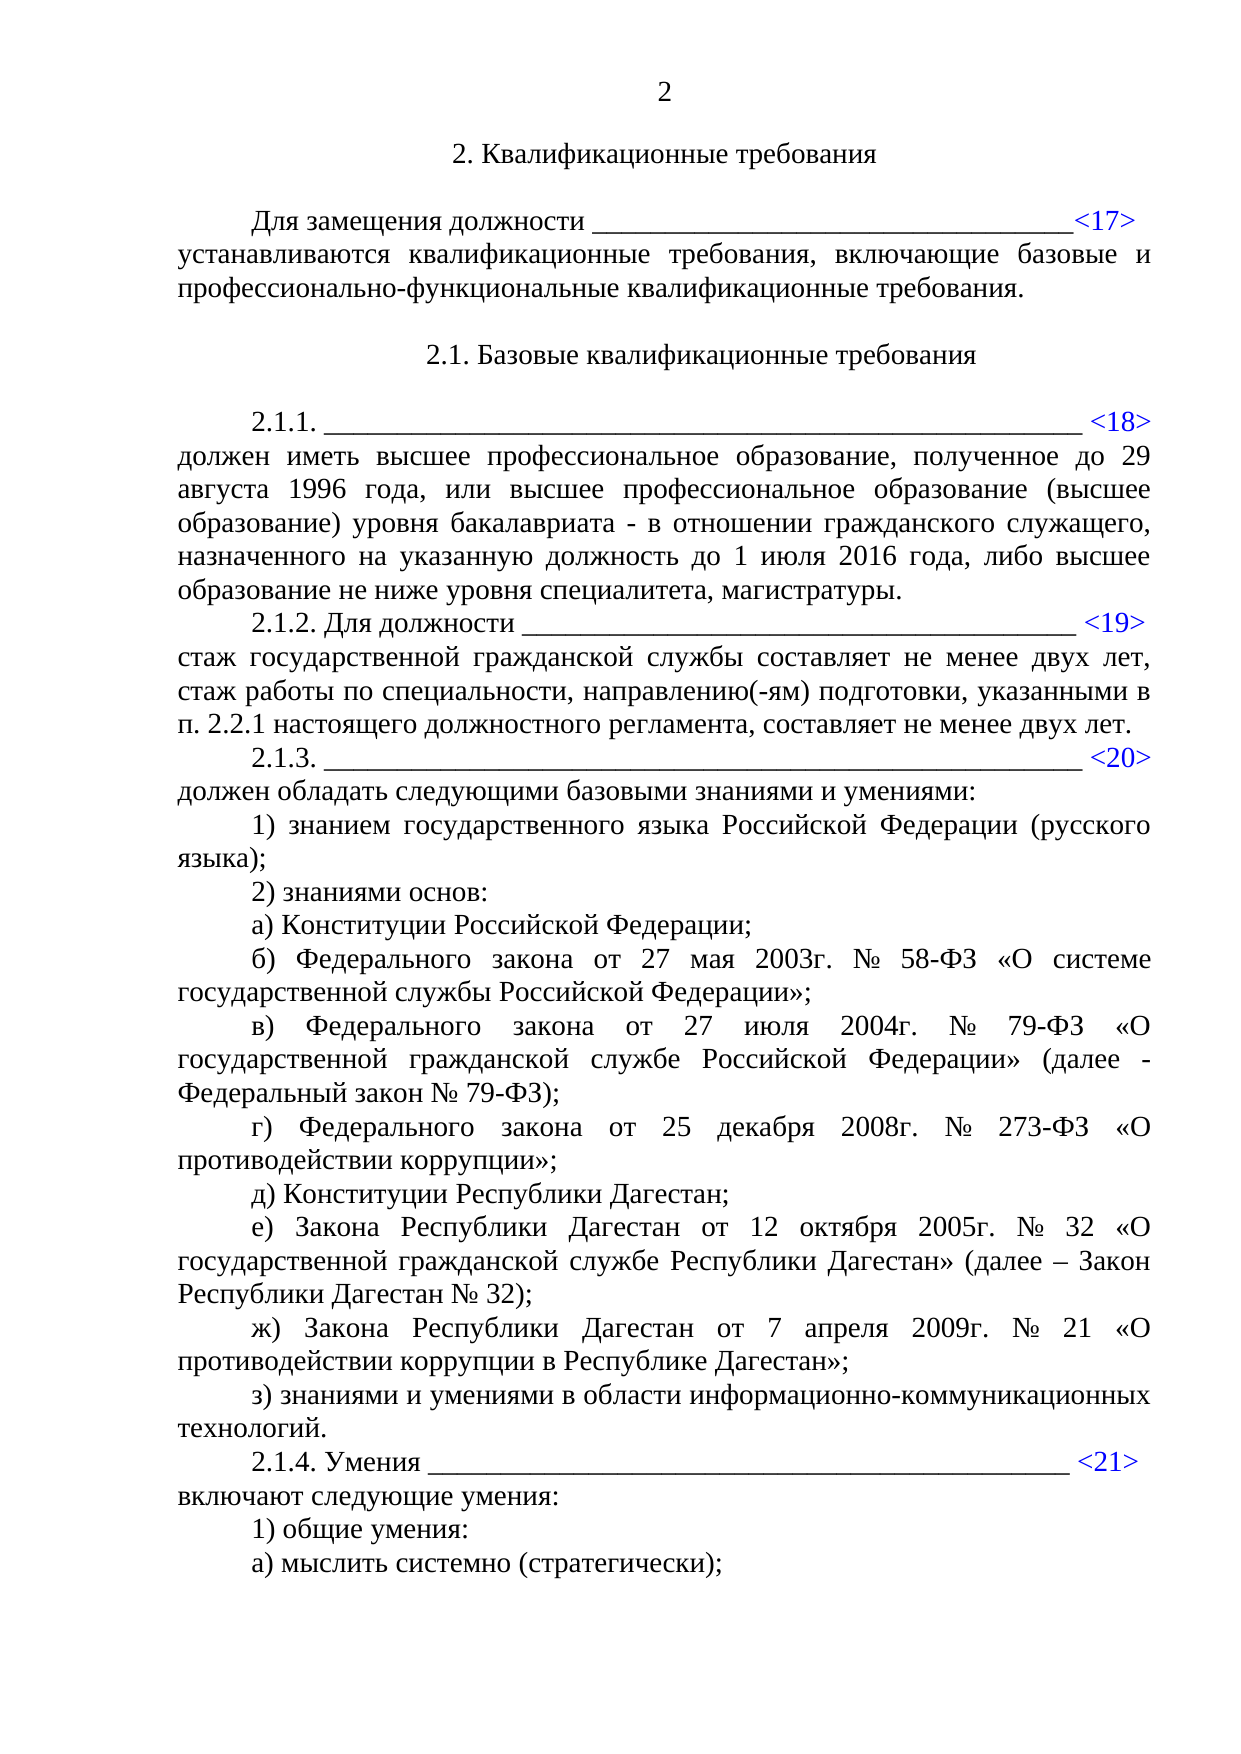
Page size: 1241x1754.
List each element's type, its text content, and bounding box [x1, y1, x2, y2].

text д) Конституции Республики Дагестан; [177, 1176, 1152, 1209]
text б) Федерального закона от 27 мая 2003г. № 58-ФЗ «О системе государственной службы Российской Федерации»; [177, 941, 1152, 1008]
text 2. Квалификационные требования [177, 136, 1152, 169]
text стаж государственной гражданской службы составляет не менее двух лет, стаж работы по специальности, направлению(-ям) подготовки, указанными в п. 2.2.1 настоящего должностного регламента, составляет не менее двух лет. [177, 639, 1152, 740]
text включают следующие умения: [177, 1478, 1152, 1511]
text 2.1.4. Умения ____________________________________________ <21> [177, 1444, 1152, 1478]
text 2.1.2. Для должности ______________________________________ <19> [177, 606, 1152, 639]
text устанавливаются квалификационные требования, включающие базовые и профессионально-функциональные квалификационные требования. [177, 237, 1152, 304]
text ж) Закона Республики Дагестан от 7 апреля 2009г. № 21 «О противодействии коррупции в Республике Дагестан»; [177, 1310, 1152, 1377]
text 2.1.1. ____________________________________________________ <18> [177, 404, 1152, 438]
text 2.1. Базовые квалификационные требования [177, 337, 1152, 371]
text в) Федерального закона от 27 июля 2004г. № 79-ФЗ «О государственной гражданской службе Российской Федерации» (далее - Федеральный закон № 79-ФЗ); [177, 1008, 1152, 1109]
text а) мыслить системно (стратегически); [177, 1545, 1152, 1578]
text а) Конституции Российской Федерации; [177, 907, 1152, 941]
text 2.1.3. ____________________________________________________ <20> [177, 740, 1152, 773]
text Для замещения должности _________________________________<17> [177, 203, 1152, 237]
text 1) знанием государственного языка Российской Федерации (русского языка); [177, 807, 1152, 874]
text 2) знаниями основ: [177, 874, 1152, 907]
text должен обладать следующими базовыми знаниями и умениями: [177, 773, 1152, 807]
text 1) общие умения: [177, 1511, 1152, 1545]
text г) Федерального закона от 25 декабря 2008г. № 273-ФЗ «О противодействии коррупции»; [177, 1109, 1152, 1176]
text з) знаниями и умениями в области информационно-коммуникационных технологий. [177, 1377, 1152, 1444]
text е) Закона Республики Дагестан от 12 октября 2005г. № 32 «О государственной гражданской службе Республики Дагестан» (далее – Закон Республики Дагестан № 32); [177, 1209, 1152, 1310]
text должен иметь высшее профессиональное образование, полученное до 29 августа 1996 года, или высшее профессиональное образование (высшее образование) уровня бакалавриата - в отношении гражданского служащего, назначенного на указанную должность до 1 июля 2016 года, либо высшее образование не ниже уровня специалитета, магистратуры. [177, 438, 1152, 606]
